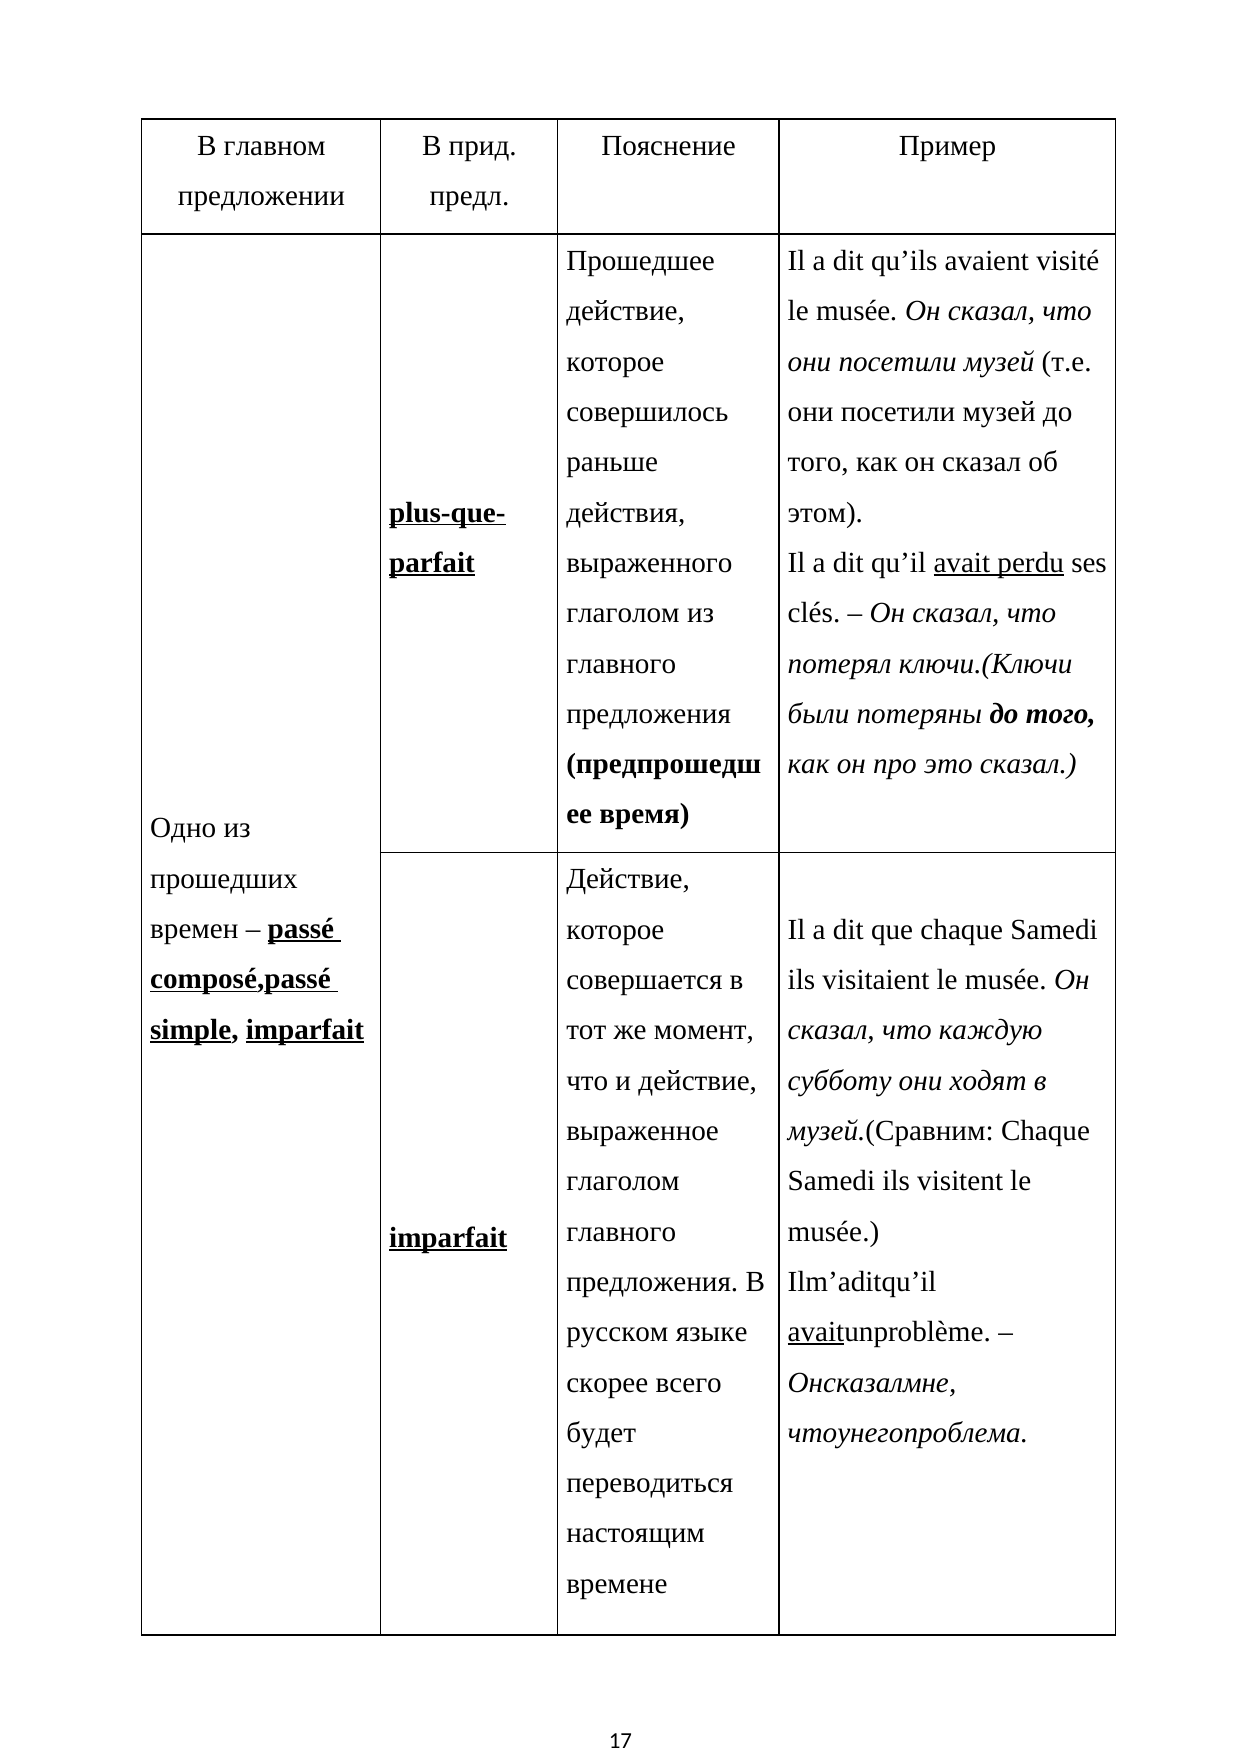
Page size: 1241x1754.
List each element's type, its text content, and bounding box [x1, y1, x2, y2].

table_header В прид. предл. [381, 120, 557, 233]
table_cell Il a dit qu’ils avaient visité le musée. Он сказал, что они посетили музей (т.е. они посетили музей до того, как он сказал об этом). Il a dit qu’il avait perdu ses clés. – Он сказал, что потерял ключи.(Ключи были потеряны до того, как он про это сказал.) [780, 235, 1115, 852]
table_header Пример [780, 120, 1115, 233]
table_header В главном предложении [142, 120, 380, 233]
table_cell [558, 853, 778, 1634]
table_cell plus-que-parfait [381, 235, 557, 852]
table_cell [780, 853, 1115, 1634]
table_cell Прошедшее действие, которое совершилось раньше действия, выраженного глаголом из главного предложения (предпрошедшее время) [558, 235, 778, 852]
table_cell Одно из прошедших времен – passé composé,passé simple, imparfait [142, 235, 380, 1634]
table_header Пояснение [558, 120, 778, 233]
table_cell imparfait [381, 853, 557, 1634]
